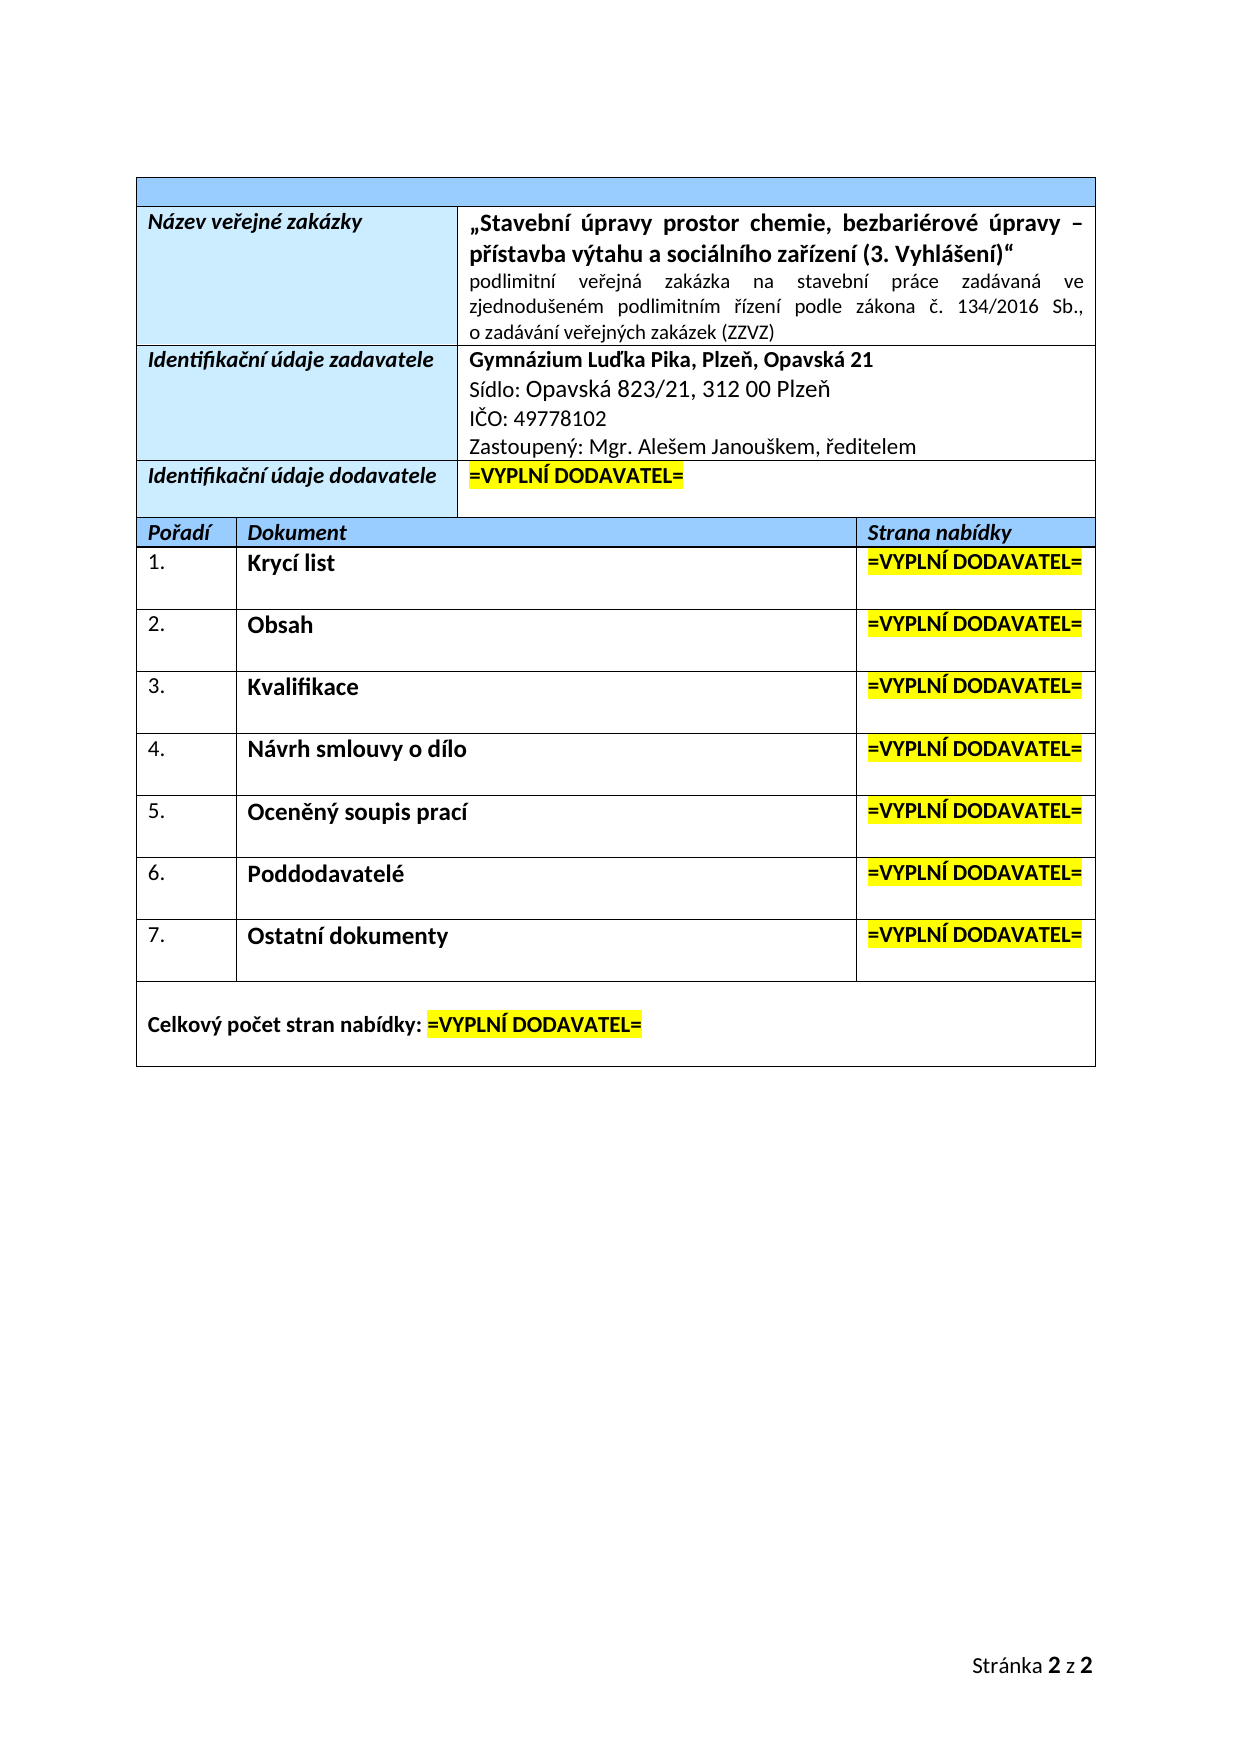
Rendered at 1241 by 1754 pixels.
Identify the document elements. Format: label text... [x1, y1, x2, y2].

table_cell Krycí list [237, 548, 856, 608]
table_cell Návrh smlouvy o dílo [237, 734, 856, 795]
table_cell =VYPLNÍ DODAVATEL= [458, 461, 1095, 517]
table_cell Kvalifikace [237, 672, 856, 733]
table_cell 7. [137, 920, 236, 981]
table_cell =VYPLNÍ DODAVATEL= [857, 610, 1095, 671]
table_cell 6. [137, 858, 236, 919]
table_cell 4. [137, 734, 236, 795]
table_cell =VYPLNÍ DODAVATEL= [857, 734, 1095, 795]
table_cell 3. [137, 672, 236, 733]
table_cell =VYPLNÍ DODAVATEL= [857, 796, 1095, 857]
table_cell Celkový počet stran nabídky: =VYPLNÍ DODAVATEL= [137, 982, 1095, 1066]
table_cell =VYPLNÍ DODAVATEL= [857, 672, 1095, 733]
table_cell =VYPLNÍ DODAVATEL= [857, 548, 1095, 608]
table_cell 2. [137, 610, 236, 671]
table_cell „Stavební úpravy prostor chemie, bezbariérové úpravy – přístavba výtahu a sociálního zařízení (3. Vyhlášení)“ podlimitní veřejná zakázka na stavební práce zadávaná ve zjednodušeném podlimitním řízení podle zákona č. 134/2016 Sb., o zadávání veřejných zakázek (ZZVZ) [458, 207, 1095, 344]
table_cell Obsah [237, 610, 856, 671]
table_cell Pořadí [137, 518, 236, 546]
table_cell Dokument [237, 518, 856, 546]
table_cell 5. [137, 796, 236, 857]
table_cell =VYPLNÍ DODAVATEL= [857, 920, 1095, 981]
table_cell Strana nabídky [857, 518, 1095, 546]
table_cell Identifikační údaje zadavatele [137, 346, 457, 460]
table_cell Název veřejné zakázky [137, 207, 457, 344]
table_cell Identifikační údaje dodavatele [137, 461, 457, 517]
table_header OBSAH NABÍDKY [137, 178, 1095, 206]
table_cell Gymnázium Luďka Pika, Plzeň, Opavská 21 Sídlo: Opavská 823/21, 312 00 Plzeň IČO: 49778102 Zastoupený: Mgr. Alešem Janouškem, ředitelem [458, 346, 1095, 460]
table_cell Oceněný soupis prací [237, 796, 856, 857]
table_cell 1. [137, 548, 236, 608]
table_cell =VYPLNÍ DODAVATEL= [857, 858, 1095, 919]
table_cell Poddodavatelé [237, 858, 856, 919]
table_cell Ostatní dokumenty [237, 920, 856, 981]
